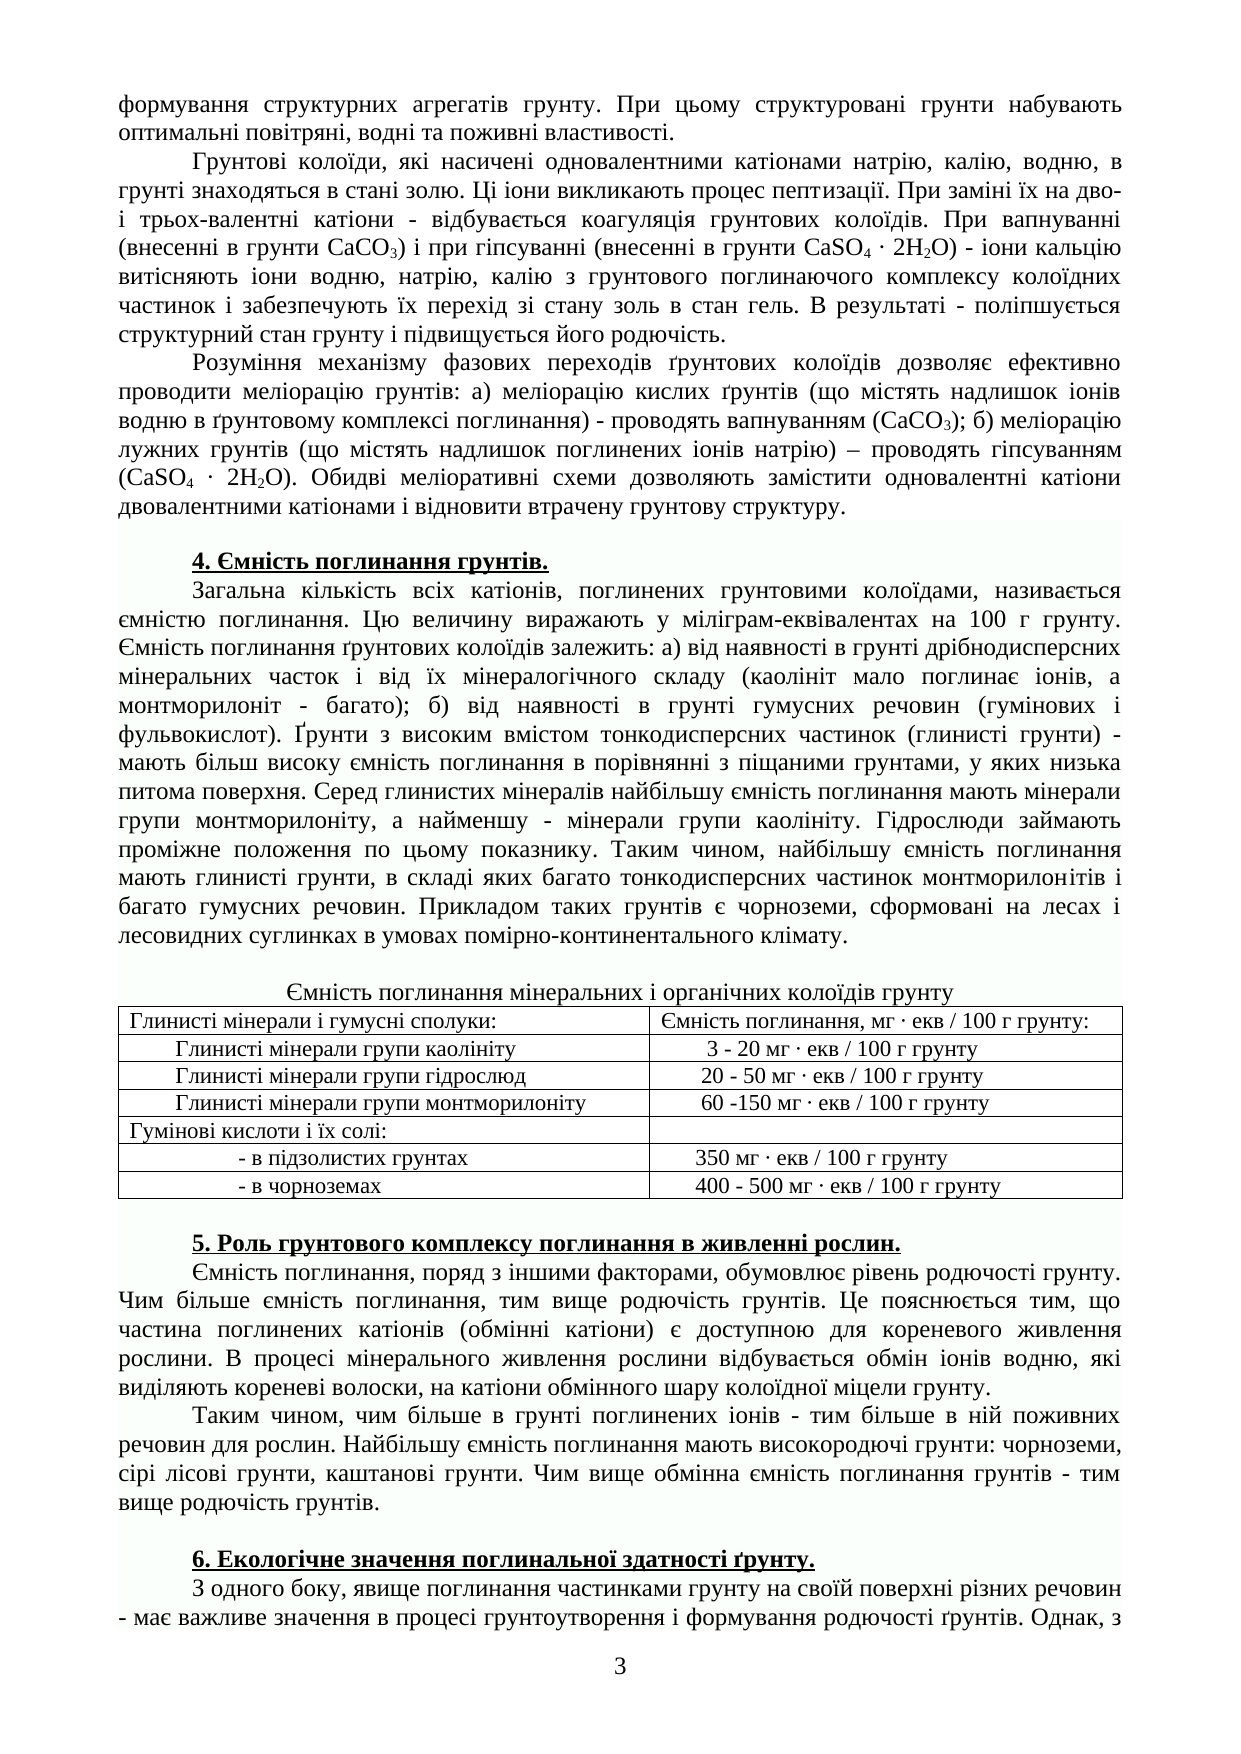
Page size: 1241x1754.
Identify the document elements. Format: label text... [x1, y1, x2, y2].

text Загальна кількість всіх катіонів, поглинених грунтовими колоїдами, називається ємністю поглинання. Цю величину виражають у міліграм-еквівалентах на 100 г грунту. Ємність поглинання ґрунтових колоїдів залежить: а) від наявності в грунті дрібнодисперсних мінеральних часток і від їх мінералогічного складу (каолініт мало поглинає іонів, а монтморилоніт - багато); б) від наявності в грунті гумусних речовин (гумінових і фульвокислот). Ґрунти з високим вмістом тонкодисперсних частинок (глинисті грунти) - мають більш високу ємність поглинання в порівнянні з піщаними грунтами, у яких низька питома поверхня. Серед глинистих мінералів найбільшу ємність поглинання мають мінерали групи монтморилоніту, а найменшу - мінерали групи каолініту. Гідрослюди займають проміжне положення по цьому показнику. Таким чином, найбільшу ємність поглинання мають глинисті грунти, в складі яких багато тонкодисперсних частинок монтморилонітів і багато гумусних речовин. Прикладом таких грунтів є чорноземи, сформовані на лесах і лесовидних суглинках в умовах помірно-континентального клімату. [118, 575, 1122, 949]
text 6. Екологічне значення поглинальної здатності ґрунту. [118, 1544, 1122, 1573]
table_cell [650, 1117, 1122, 1143]
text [118, 1573, 1122, 1630]
table_cell Глинисті мінерали групи каолініту [119, 1035, 649, 1061]
table_cell Глинисті мінерали групи монтморилоніту [119, 1090, 649, 1116]
table_cell 60 -150 мг ∙ екв / 100 г грунту [650, 1090, 1122, 1116]
text Грунтові колоїди, які насичені одновалентними катіонами натрію, калію, водню, в грунті знаходяться в стані золю. Ці іони викликають процес пептизації. При заміні їх на дво- і трьох-валентні катіони - відбувається коагуляція грунтових колоїдів. При вапнуванні (внесенні в грунти СаСО3) і при гіпсуванні (внесенні в грунти СаSO4 ∙ 2Н2О) - іони кальцію витісняють іони водню, натрію, калію з грунтового поглинаючого комплексу колоїдних частинок і забезпечують їх перехід зі стану золь в стан гель. В результаті - поліпшується структурний стан грунту і підвищується його родючість. [118, 146, 1122, 347]
table_cell - в підзолистих грунтах [119, 1144, 649, 1171]
text 5. Роль грунтового комплексу поглинання в живленні рослин. [118, 1228, 1122, 1257]
table_cell 400 - 500 мг ∙ екв / 100 г грунту [650, 1172, 1122, 1198]
text Таким чином, чим більше в грунті поглинених іонів - тим більше в ній поживних речовин для рослин. Найбільшу ємність поглинання мають високородючі грунти: чорноземи, сірі лісові грунти, каштанові грунти. Чим вище обмінна ємність поглинання грунтів - тим вище родючість грунтів. [118, 1400, 1122, 1515]
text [118, 89, 1122, 146]
table_cell 3 - 20 мг ∙ екв / 100 г грунту [650, 1035, 1122, 1061]
text Ємність поглинання мінеральних і органічних колоїдів грунту [118, 977, 1122, 1006]
table_cell Глинисті мінерали групи гідрослюд [119, 1062, 649, 1088]
table_cell 20 - 50 мг ∙ екв / 100 г грунту [650, 1062, 1122, 1088]
table_cell 350 мг ∙ екв / 100 г грунту [650, 1144, 1122, 1171]
text Ємність поглинання, поряд з іншими факторами, обумовлює рівень родючості грунту. Чим більше ємність поглинання, тим вище родючість грунтів. Це пояснюється тим, що частина поглинених катіонів (обмінні катіони) є доступною для кореневого живлення рослини. В процесі мінерального живлення рослини відбувається обмін іонів водню, які виділяють кореневі волоски, на катіони обмінного шару колоїдної міцели грунту. [118, 1257, 1122, 1400]
table_cell - в чорноземах [119, 1172, 649, 1198]
text Розуміння механізму фазових переходів ґрунтових колоїдів дозволяє ефективно проводити меліорацію грунтів: а) меліорацію кислих ґрунтів (що містять надлишок іонів водню в ґрунтовому комплексі поглинання) - проводять вапнуванням (СаСО3); б) меліорацію лужних грунтів (що містять надлишок поглинених іонів натрію) – проводять гіпсуванням (СаSO4 ∙ 2Н2О). Обидві меліоративні схеми дозволяють замістити одновалентні катіони двовалентними катіонами і відновити втрачену грунтову структуру. [118, 347, 1122, 520]
table_header Ємність поглинання, мг ∙ екв / 100 г грунту: [650, 1007, 1122, 1034]
table_cell Гумінові кислоти і їх солі: [119, 1117, 649, 1143]
text 4. Ємність поглинання грунтів. [118, 546, 1122, 575]
table_header Глинисті мінерали і гумусні сполуки: [119, 1007, 649, 1034]
